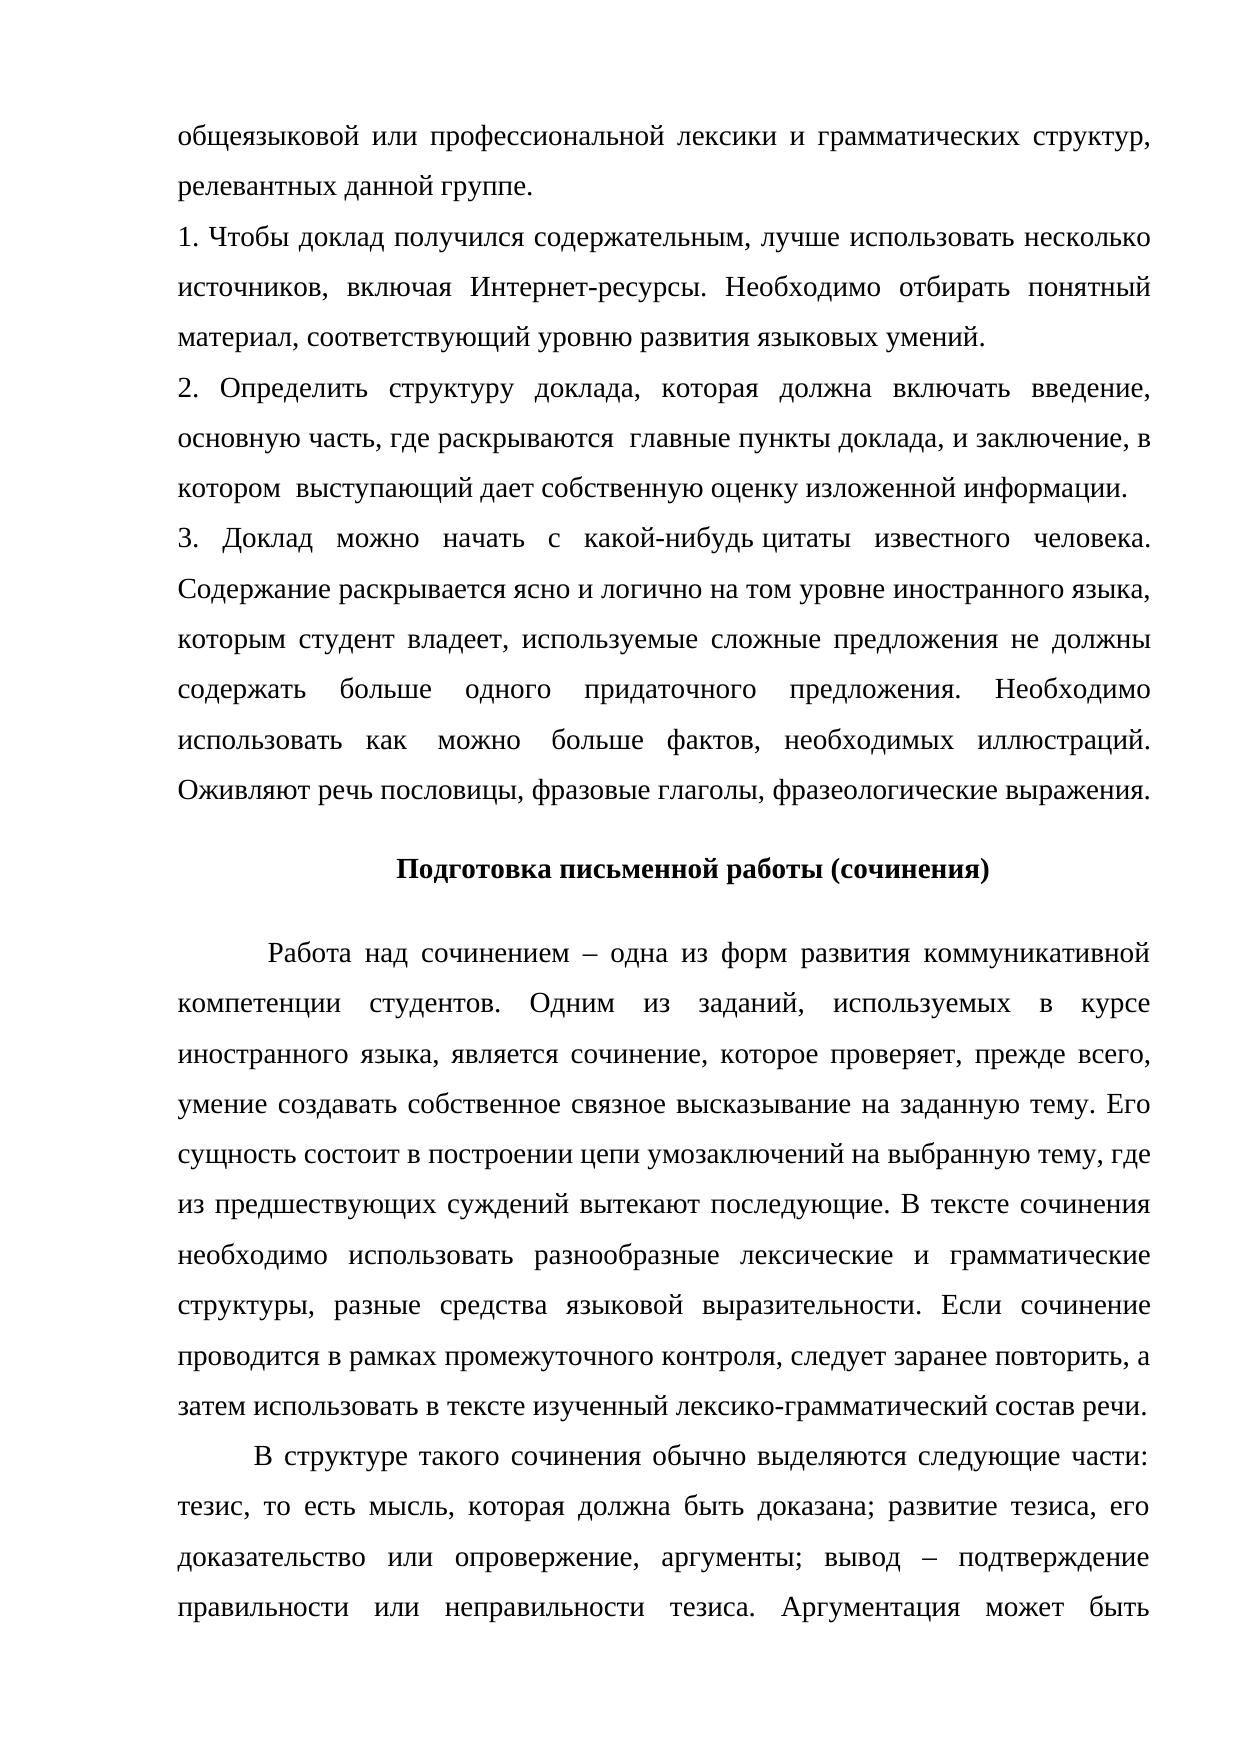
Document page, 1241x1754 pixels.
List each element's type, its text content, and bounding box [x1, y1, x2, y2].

text 1. Чтобы доклад получился содержательным, лучше использовать несколько источников, включая Интернет-ресурсы. Необходимо отбирать понятный материал, соответствующий уровню развития языковых умений. [177, 219, 1152, 353]
text Работа над сочинением – одна из форм развития коммуникативной компетенции студентов. Одним из заданий, используемых в курсе иностранного языка, является сочинение, которое проверяет, прежде всего, умение создавать собственное связное высказывание на заданную тему. Его сущность состоит в построении цепи умозаключений на выбранную тему, где из предшествующих суждений вытекают последующие. В тексте сочинения необходимо использовать разнообразные лексические и грамматические структуры, разные средства языковой выразительности. Если сочинение проводится в рамках промежуточного контроля, следует заранее повторить, а затем использовать в тексте изученный лексико-грамматический состав речи. [177, 935, 1152, 1421]
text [177, 1438, 1151, 1623]
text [177, 118, 1152, 202]
text 2. Определить структуру доклада, которая должна включать введение, основную часть, где раскрываются главные пункты доклада, и заключение, в котором выступающий дает собственную оценку изложенной информации. [177, 370, 1152, 504]
text 3. Доклад можно начать с какой-нибудь цитаты известного человека. Содержание раскрывается ясно и логично на том уровне иностранного языка, которым студент владеет, используемые сложные предложения не должны содержать больше одного придаточного предложения. Необходимо использовать как можно больше фактов, необходимых иллюстраций. Оживляют речь пословицы, фразовые глаголы, фразеологические выражения. [177, 521, 1152, 806]
text Подготовка письменной работы (сочинения) [177, 851, 1152, 885]
